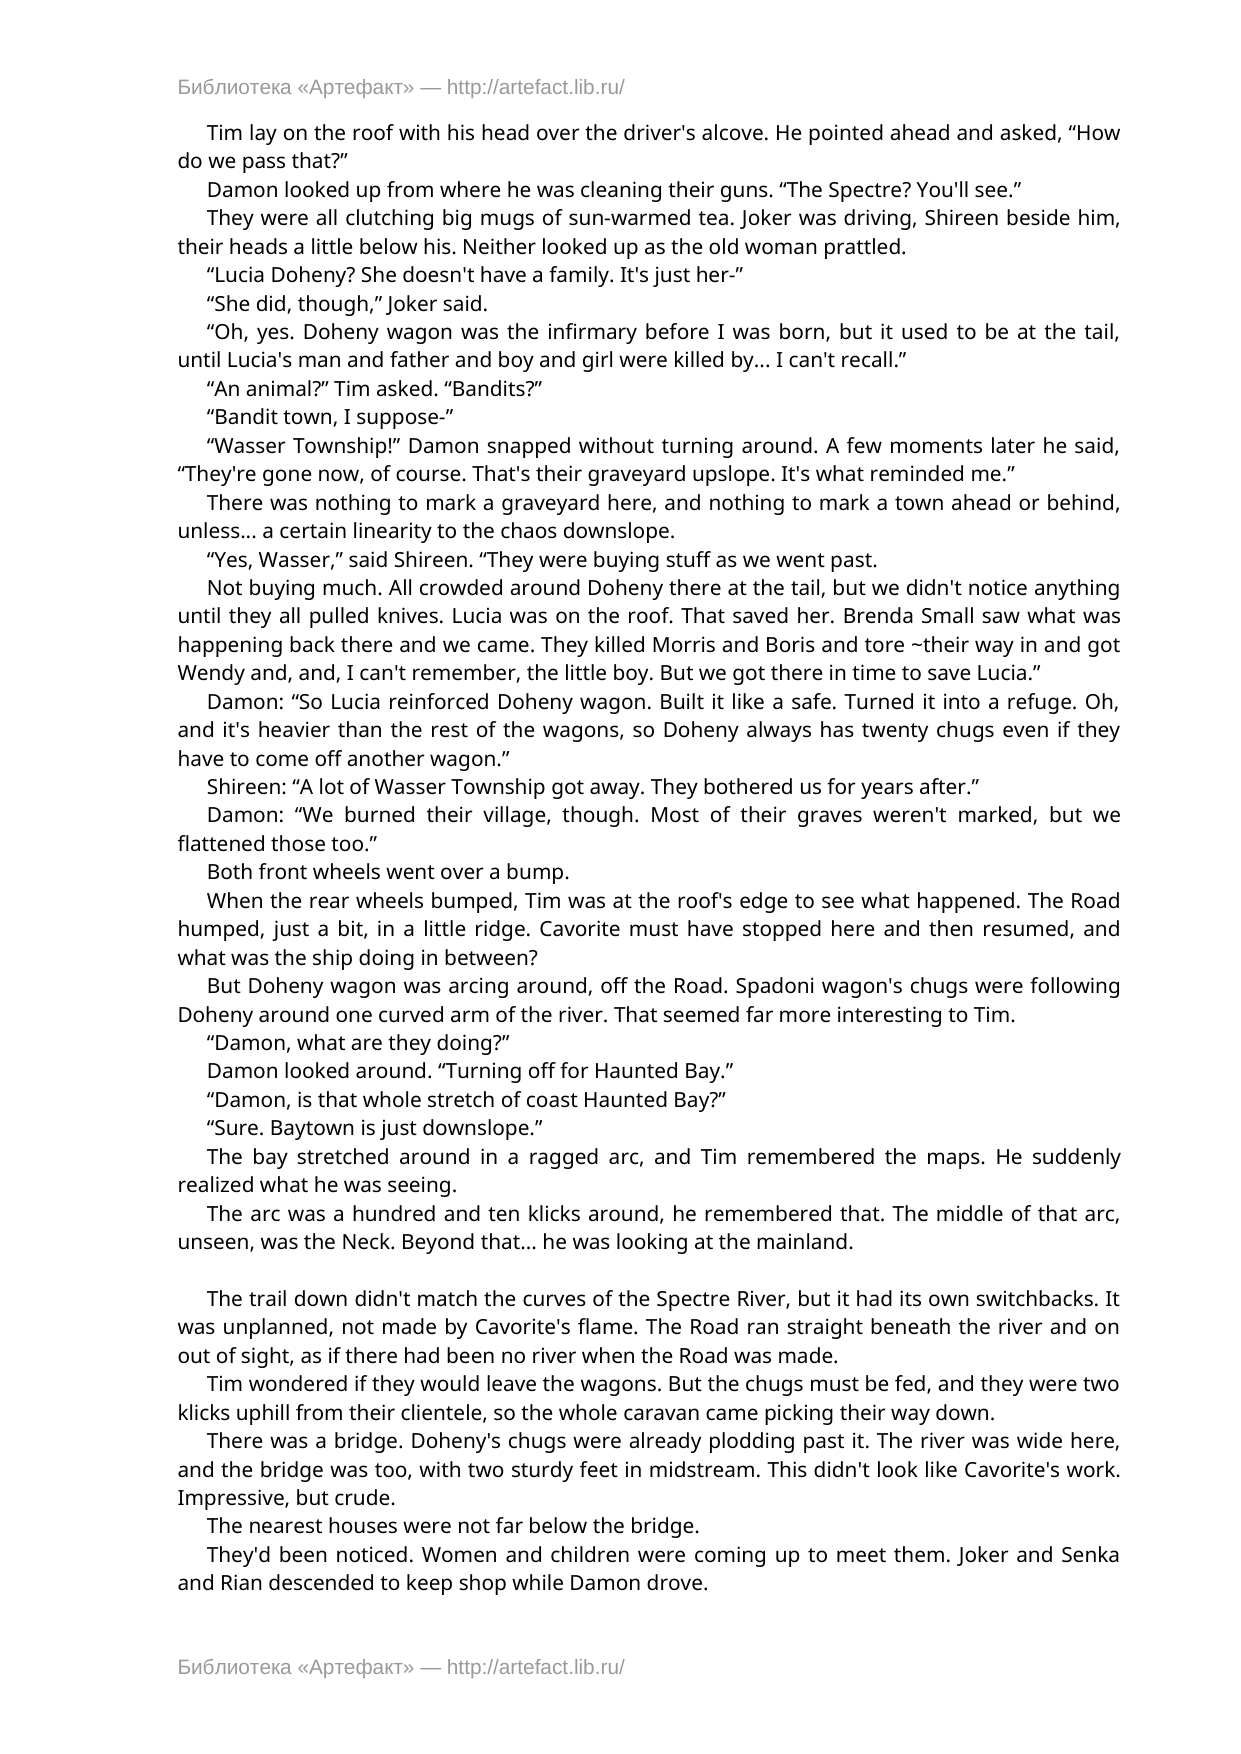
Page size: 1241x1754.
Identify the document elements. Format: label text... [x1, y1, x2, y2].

text There was nothing to mark a graveyard here, and nothing to mark a town ahead or behind, unless... a certain linearity to the chaos downslope. [177, 488, 1122, 545]
text But Doheny wagon was arcing around, off the Road. Spadoni wagon's chugs were following Doheny around one curved arm of the river. That seemed far more interesting to Tim. [177, 971, 1122, 1028]
text The bay stretched around in a ragged arc, and Tim remembered the maps. He suddenly realized what he was seeing. [177, 1142, 1122, 1199]
text Both front wheels went over a bump. [177, 857, 1122, 886]
text The nearest houses were not far below the bridge. [177, 1512, 1122, 1540]
text They'd been noticed. Women and children were coming up to meet them. Joker and Senka and Rian descended to keep shop while Damon drove. [177, 1540, 1122, 1597]
text Tim wondered if they would leave the wagons. But the chugs must be fed, and they were two klicks uphill from their clientele, so the whole caravan came picking their way down. [177, 1369, 1122, 1426]
text “Bandit town, I suppose-” [177, 402, 1122, 431]
text The arc was a hundred and ten klicks around, he remembered that. The middle of that arc, unseen, was the Neck. Beyond that... he was looking at the mainland. [177, 1199, 1122, 1256]
text “An animal?” Tim asked. “Bandits?” [177, 374, 1122, 402]
text The trail down didn't match the curves of the Spectre River, but it had its own switchbacks. It was unplanned, not made by Cavorite's flame. The Road ran straight beneath the river and on out of sight, as if there had been no river when the Road was made. [177, 1284, 1122, 1369]
text “Damon, is that whole stretch of coast Haunted Bay?” [177, 1085, 1122, 1113]
text Shireen: “A lot of Wasser Township got away. They bothered us for years after.” [177, 772, 1122, 801]
text Damon: “We burned their village, though. Most of their graves weren't marked, but we flattened those too.” [177, 801, 1122, 857]
text “Sure. Baytown is just downslope.” [177, 1113, 1122, 1142]
text “Yes, Wasser,” said Shireen. “They were buying stuff as we went past. [177, 545, 1122, 573]
text They were all clutching big mugs of sun-warmed tea. Joker was driving, Shireen beside him, their heads a little below his. Neither looked up as the old woman prattled. [177, 203, 1122, 260]
text When the rear wheels bumped, Tim was at the roof's edge to see what happened. The Road humped, just a bit, in a little ridge. Cavorite must have stopped here and then resumed, and what was the ship doing in between? [177, 886, 1122, 971]
text “She did, though,” Joker said. [177, 289, 1122, 317]
text Damon: “So Lucia reinforced Doheny wagon. Built it like a safe. Turned it into a refuge. Oh, and it's heavier than the rest of the wagons, so Doheny always has twenty chugs even if they have to come off another wagon.” [177, 687, 1122, 772]
text “Oh, yes. Doheny wagon was the infirmary before I was born, but it used to be at the tail, until Lucia's man and father and boy and girl were killed by... I can't recall.” [177, 317, 1122, 374]
text “Wasser Township!” Damon snapped without turning around. A few moments later he said, “They're gone now, of course. That's their graveyard upslope. It's what reminded me.” [177, 431, 1122, 488]
text “Damon, what are they doing?” [177, 1028, 1122, 1057]
text “Lucia Doheny? She doesn't have a family. It's just her-” [177, 260, 1122, 289]
text Tim lay on the roof with his head over the driver's alcove. He pointed ahead and asked, “How do we pass that?” [177, 118, 1122, 175]
text There was a bridge. Doheny's chugs were already plodding past it. The river was wide here, and the bridge was too, with two sturdy feet in midstream. This didn't look like Cavorite's work. Impressive, but crude. [177, 1426, 1122, 1512]
text Not buying much. All crowded around Doheny there at the tail, but we didn't notice anything until they all pulled knives. Lucia was on the roof. That saved her. Brenda Small saw what was happening back there and we came. They killed Morris and Boris and tore ~their way in and got Wendy and, and, I can't remember, the little boy. But we got there in time to save Lucia.” [177, 573, 1122, 687]
text Damon looked up from where he was cleaning their guns. “The Spectre? You'll see.” [177, 175, 1122, 203]
text Damon looked around. “Turning off for Haunted Bay.” [177, 1057, 1122, 1085]
